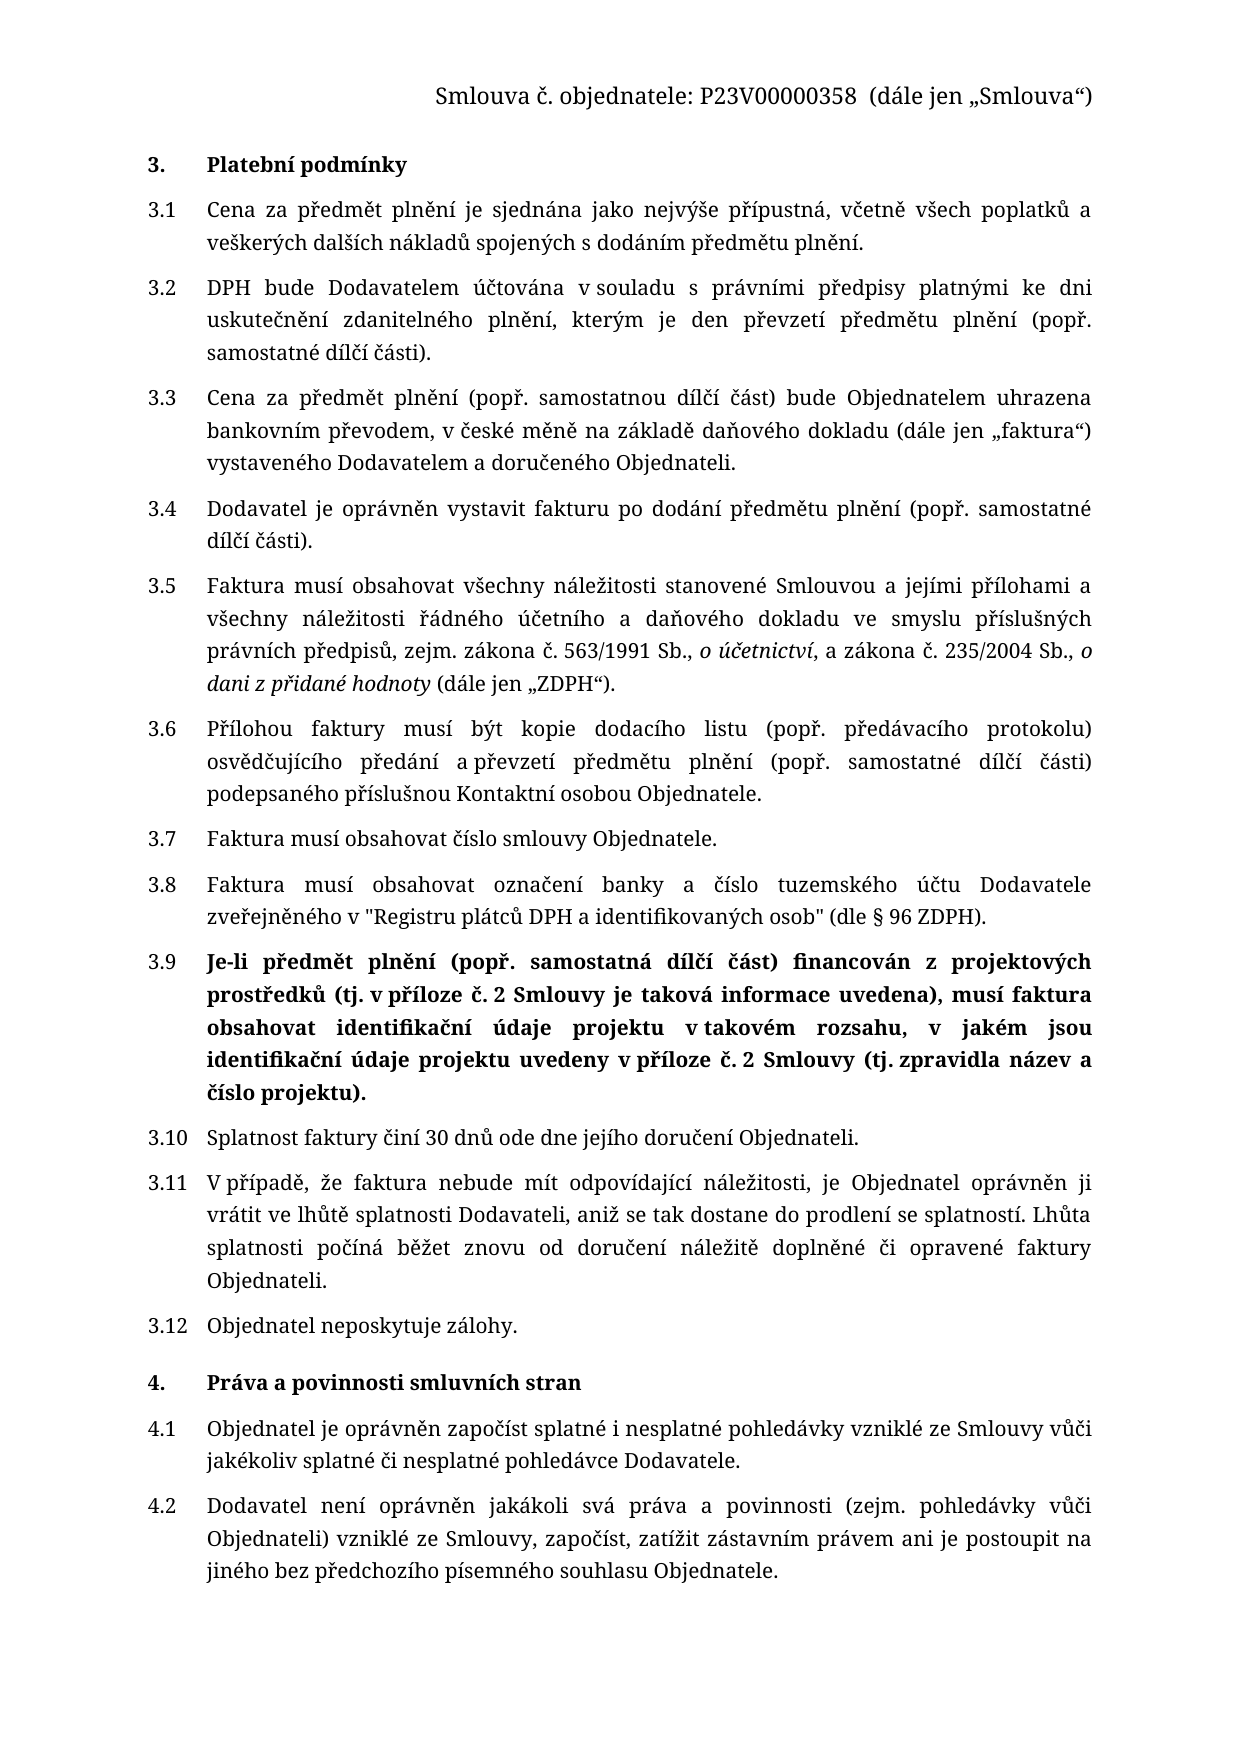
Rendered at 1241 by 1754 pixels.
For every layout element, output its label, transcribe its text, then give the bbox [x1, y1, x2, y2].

list Dodavatel není oprávněn jakákoli svá práva a povinnosti (zejm. pohledávky vůči Objednateli) vzniklé ze Smlouvy, započíst, zatížit zástavním právem ani je postoupit na jiného bez předchozího písemného souhlasu Objednatele. [148, 1491, 1093, 1585]
list Objednatel neposkytuje zálohy. [148, 1311, 1093, 1339]
list Objednatel je oprávněn započíst splatné i nesplatné pohledávky vzniklé ze Smlouvy vůči jakékoliv splatné či nesplatné pohledávce Dodavatele. [148, 1414, 1093, 1475]
list V případě, že faktura nebude mít odpovídající náležitosti, je Objednatel oprávněn ji vrátit ve lhůtě splatnosti Dodavateli, aniž se tak dostane do prodlení se splatností. Lhůta splatnosti počíná běžet znovu od doručení náležitě doplněné či opravené faktury Objednateli. [148, 1168, 1093, 1294]
list Faktura musí obsahovat číslo smlouvy Objednatele. [148, 824, 1093, 853]
list Cena za předmět plnění je sjednána jako nejvýše přípustná, včetně všech poplatků a veškerých dalších nákladů spojených s dodáním předmětu plnění. [148, 195, 1093, 256]
list Je-li předmět plnění (popř. samostatná dílčí část) financován z projektových prostředků (tj. v příloze č. 2 Smlouvy je taková informace uvedena), musí faktura obsahovat identifikační údaje projektu v takovém rozsahu, v jakém jsou identifikační údaje projektu uvedeny v příloze č. 2 Smlouvy (tj. zpravidla název a číslo projektu). [148, 947, 1093, 1106]
list Splatnost faktury činí 30 dnů ode dne jejího doručení Objednateli. [148, 1123, 1093, 1151]
list Platební podmínky [148, 150, 1093, 179]
list Faktura musí obsahovat označení banky a číslo tuzemského účtu Dodavatele zveřejněného v "Registru plátců DPH a identifikovaných osob" (dle § 96 ZDPH). [148, 870, 1093, 931]
list Práva a povinnosti smluvních stran [148, 1368, 1093, 1397]
list Dodavatel je oprávněn vystavit fakturu po dodání předmětu plnění (popř. samostatné dílčí části). [148, 494, 1093, 555]
list Cena za předmět plnění (popř. samostatnou dílčí část) bude Objednatelem uhrazena bankovním převodem, v české měně na základě daňového dokladu (dále jen „faktura“) vystaveného Dodavatelem a doručeného Objednateli. [148, 383, 1093, 477]
list Faktura musí obsahovat všechny náležitosti stanovené Smlouvou a jejími přílohami a všechny náležitosti řádného účetního a daňového dokladu ve smyslu příslušných právních předpisů, zejm. zákona č. 563/1991 Sb., o účetnictví, a zákona č. 235/2004 Sb., o dani z přidané hodnoty (dále jen „ZDPH“). [148, 571, 1093, 698]
list Přílohou faktury musí být kopie dodacího listu (popř. předávacího protokolu) osvědčujícího předání a převzetí předmětu plnění (popř. samostatné dílčí části) podepsaného příslušnou Kontaktní osobou Objednatele. [148, 714, 1093, 808]
list DPH bude Dodavatelem účtována v souladu s právními předpisy platnými ke dni uskutečnění zdanitelného plnění, kterým je den převzetí předmětu plnění (popř. samostatné dílčí části). [148, 273, 1093, 367]
